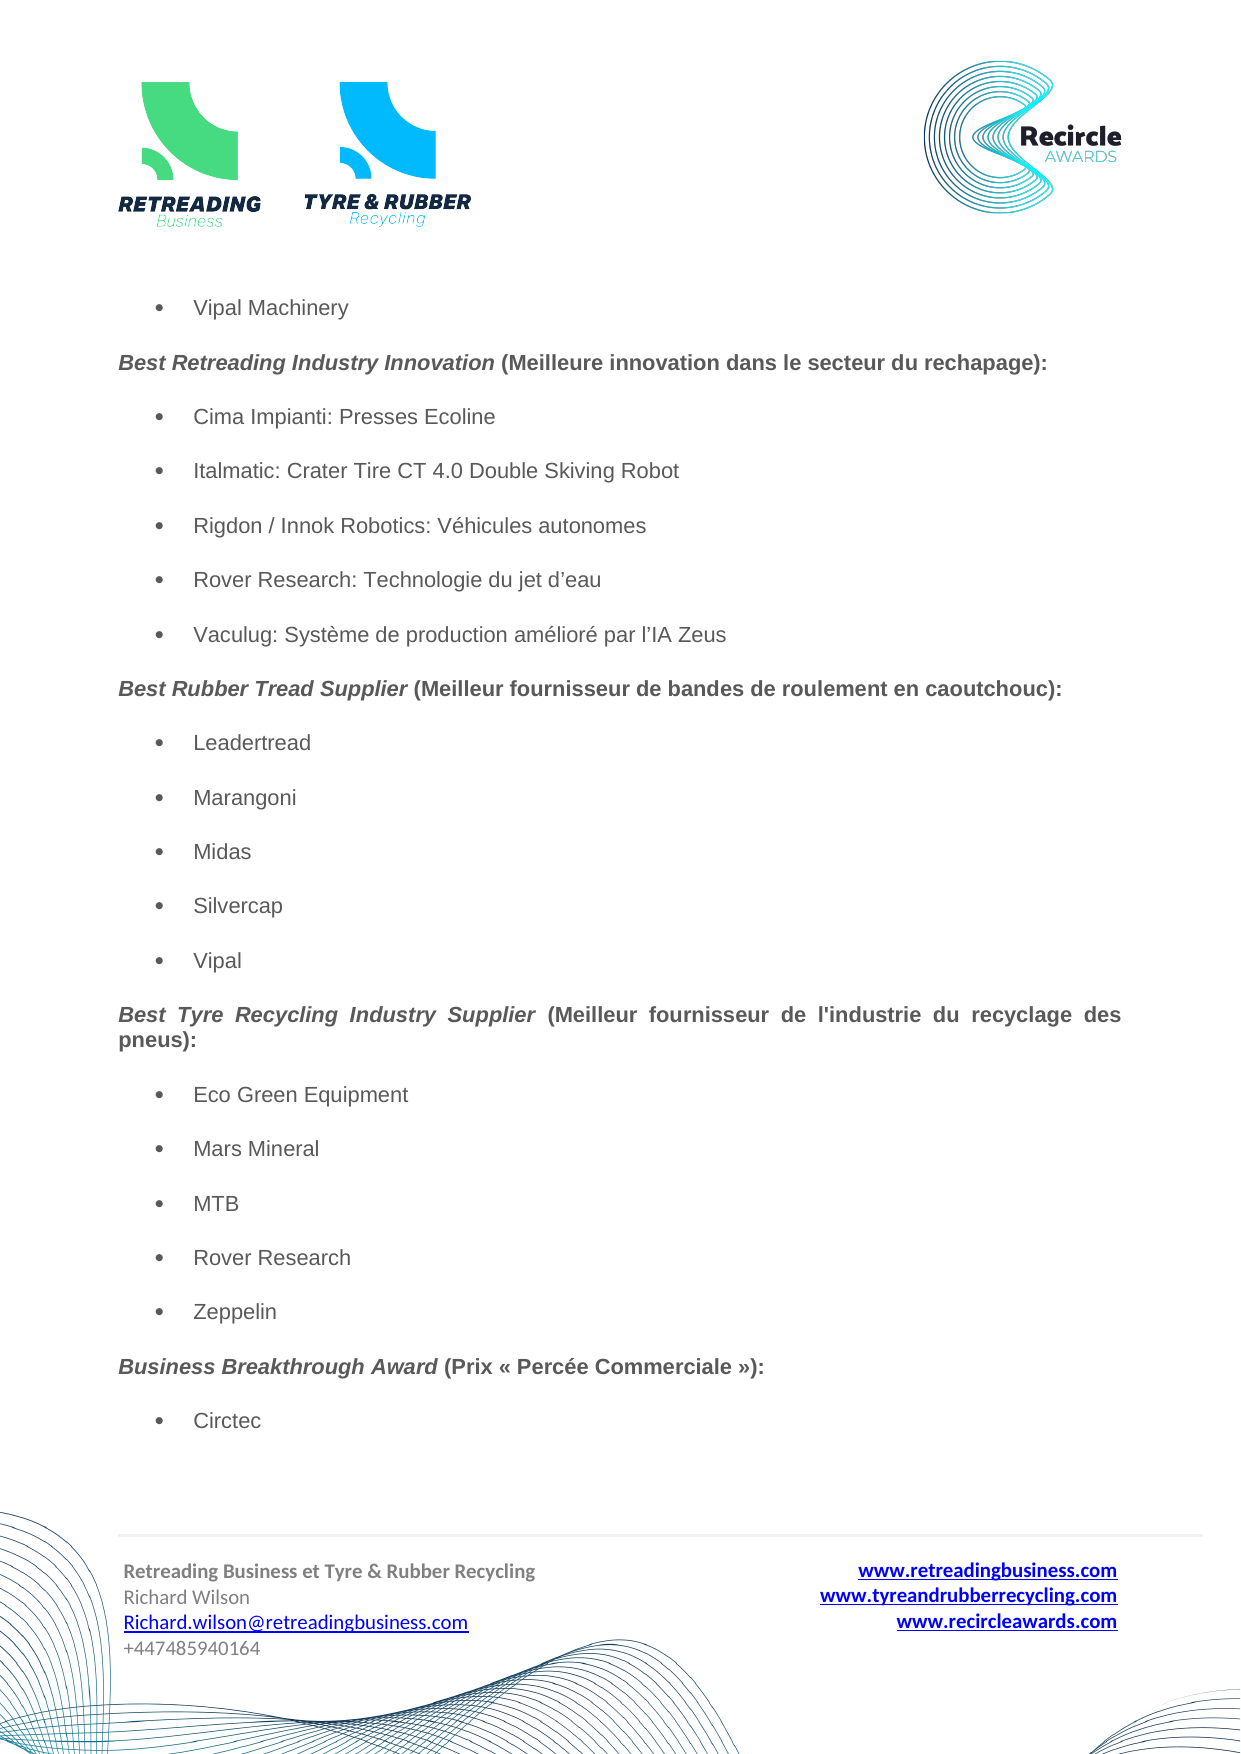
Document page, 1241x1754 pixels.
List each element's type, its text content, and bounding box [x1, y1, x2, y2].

picture [893, 38, 1152, 236]
list Mars Mineral [156, 1136, 1122, 1161]
list Rover Research: Technologie du jet d’eau [156, 567, 1122, 592]
list Circtec [156, 1408, 1122, 1433]
list Rover Research [156, 1245, 1122, 1270]
text Business Breakthrough Award (Prix « Percée Commerciale »): [118, 1354, 1122, 1379]
list Midas [156, 839, 1122, 864]
list Rigdon / Innok Robotics: Véhicules autonomes [156, 513, 1122, 538]
list Leadertread [156, 730, 1122, 756]
list Vaculug: Système de production amélioré par l’IA Zeus [156, 622, 1122, 647]
list Silvercap [156, 893, 1122, 919]
list Eco Green Equipment [156, 1082, 1122, 1107]
list Italmatic: Crater Tire CT 4.0 Double Skiving Robot [156, 458, 1122, 484]
text Best Retreading Industry Innovation (Meilleure innovation dans le secteur du rechapage): [118, 350, 1122, 375]
list Marangoni [156, 785, 1122, 810]
list Zeppelin [156, 1299, 1122, 1324]
list Vipal [156, 948, 1122, 973]
text Best Rubber Tread Supplier (Meilleur fournisseur de bandes de roulement en caoutchouc): [118, 676, 1122, 701]
list Cima Impianti: Presses Ecoline [156, 404, 1122, 429]
picture [118, 82, 261, 227]
list MTB [156, 1191, 1122, 1216]
picture [304, 82, 471, 227]
list Vipal Machinery [156, 295, 1122, 321]
text Best Tyre Recycling Industry Supplier (Meilleur fournisseur de l'industrie du recyclage des pneus): [118, 1002, 1122, 1053]
